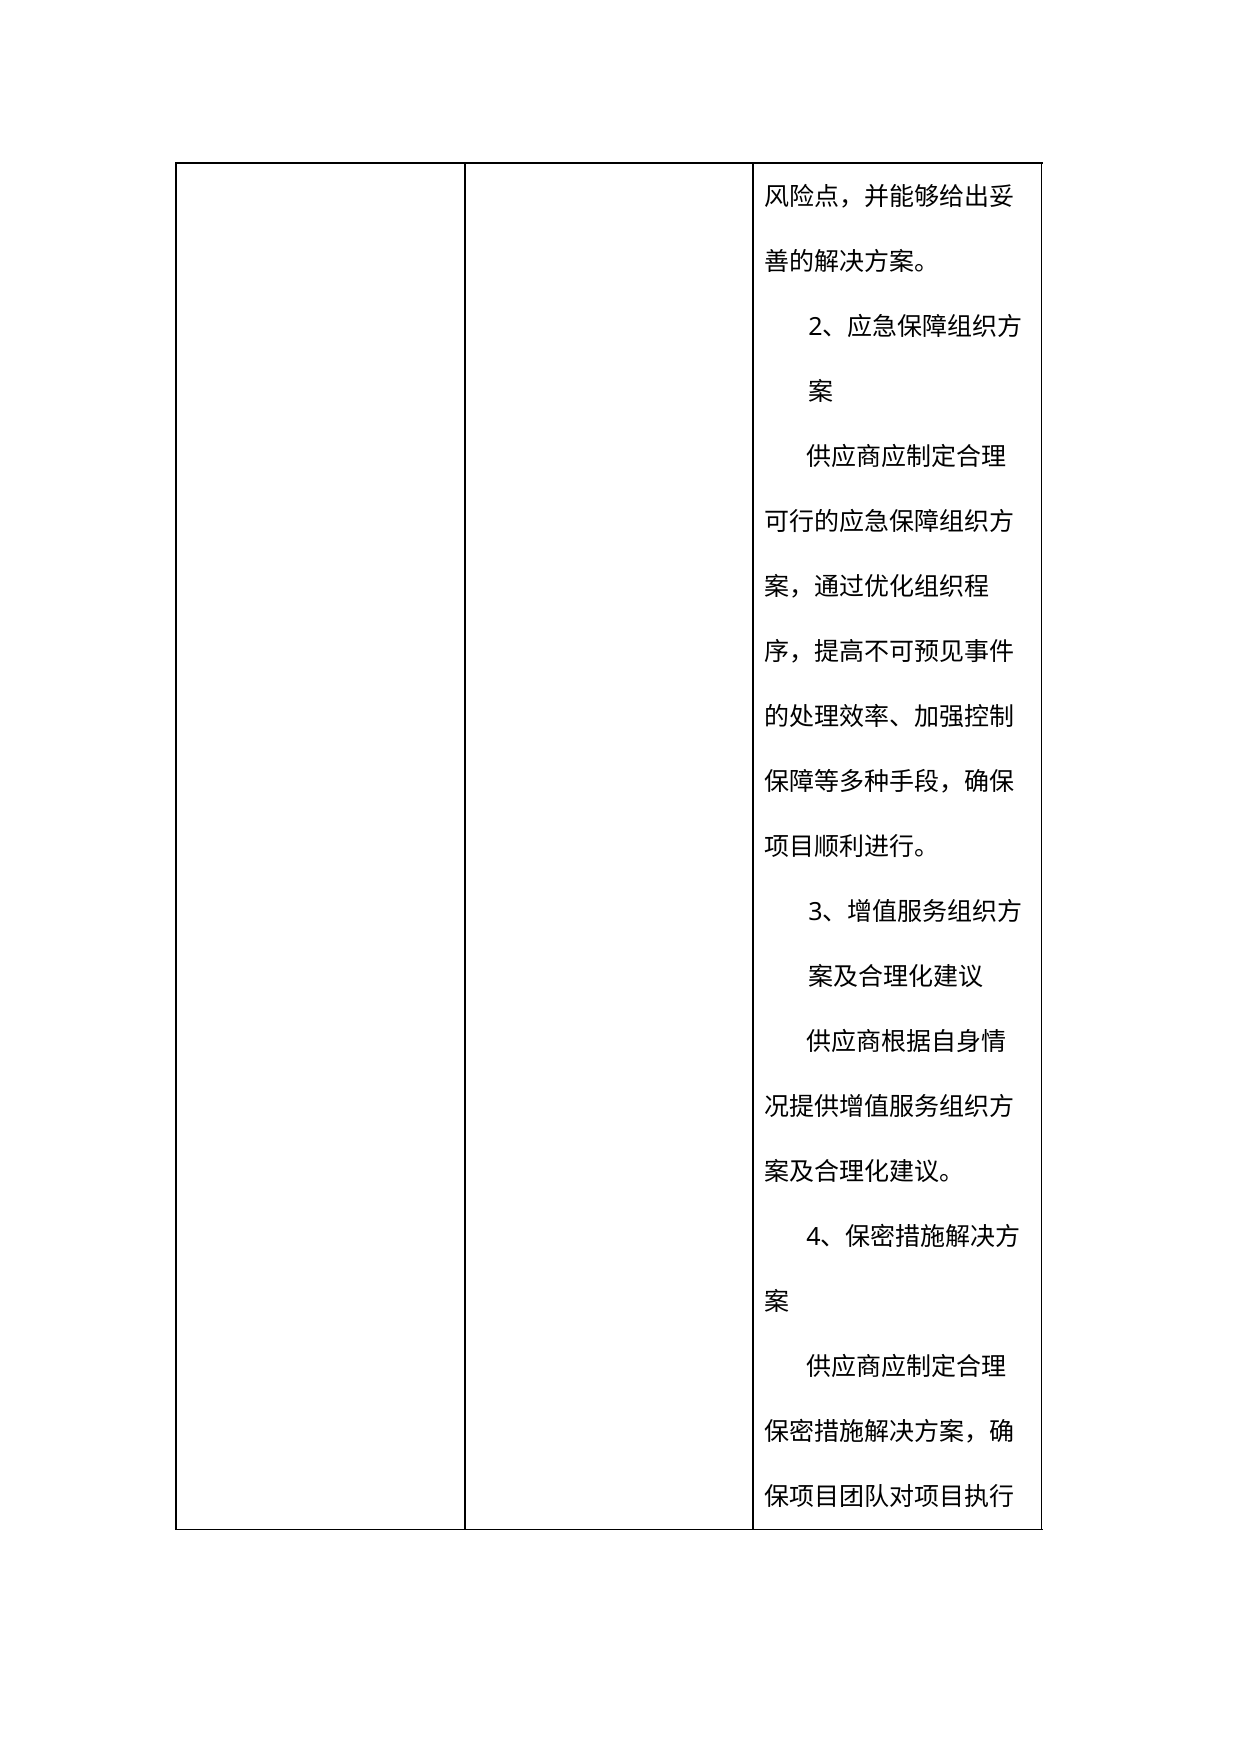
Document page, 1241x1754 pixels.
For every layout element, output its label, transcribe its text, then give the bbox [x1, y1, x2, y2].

table_cell [466, 164, 752, 1528]
table_cell 1 [177, 164, 464, 1528]
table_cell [754, 164, 1041, 1528]
